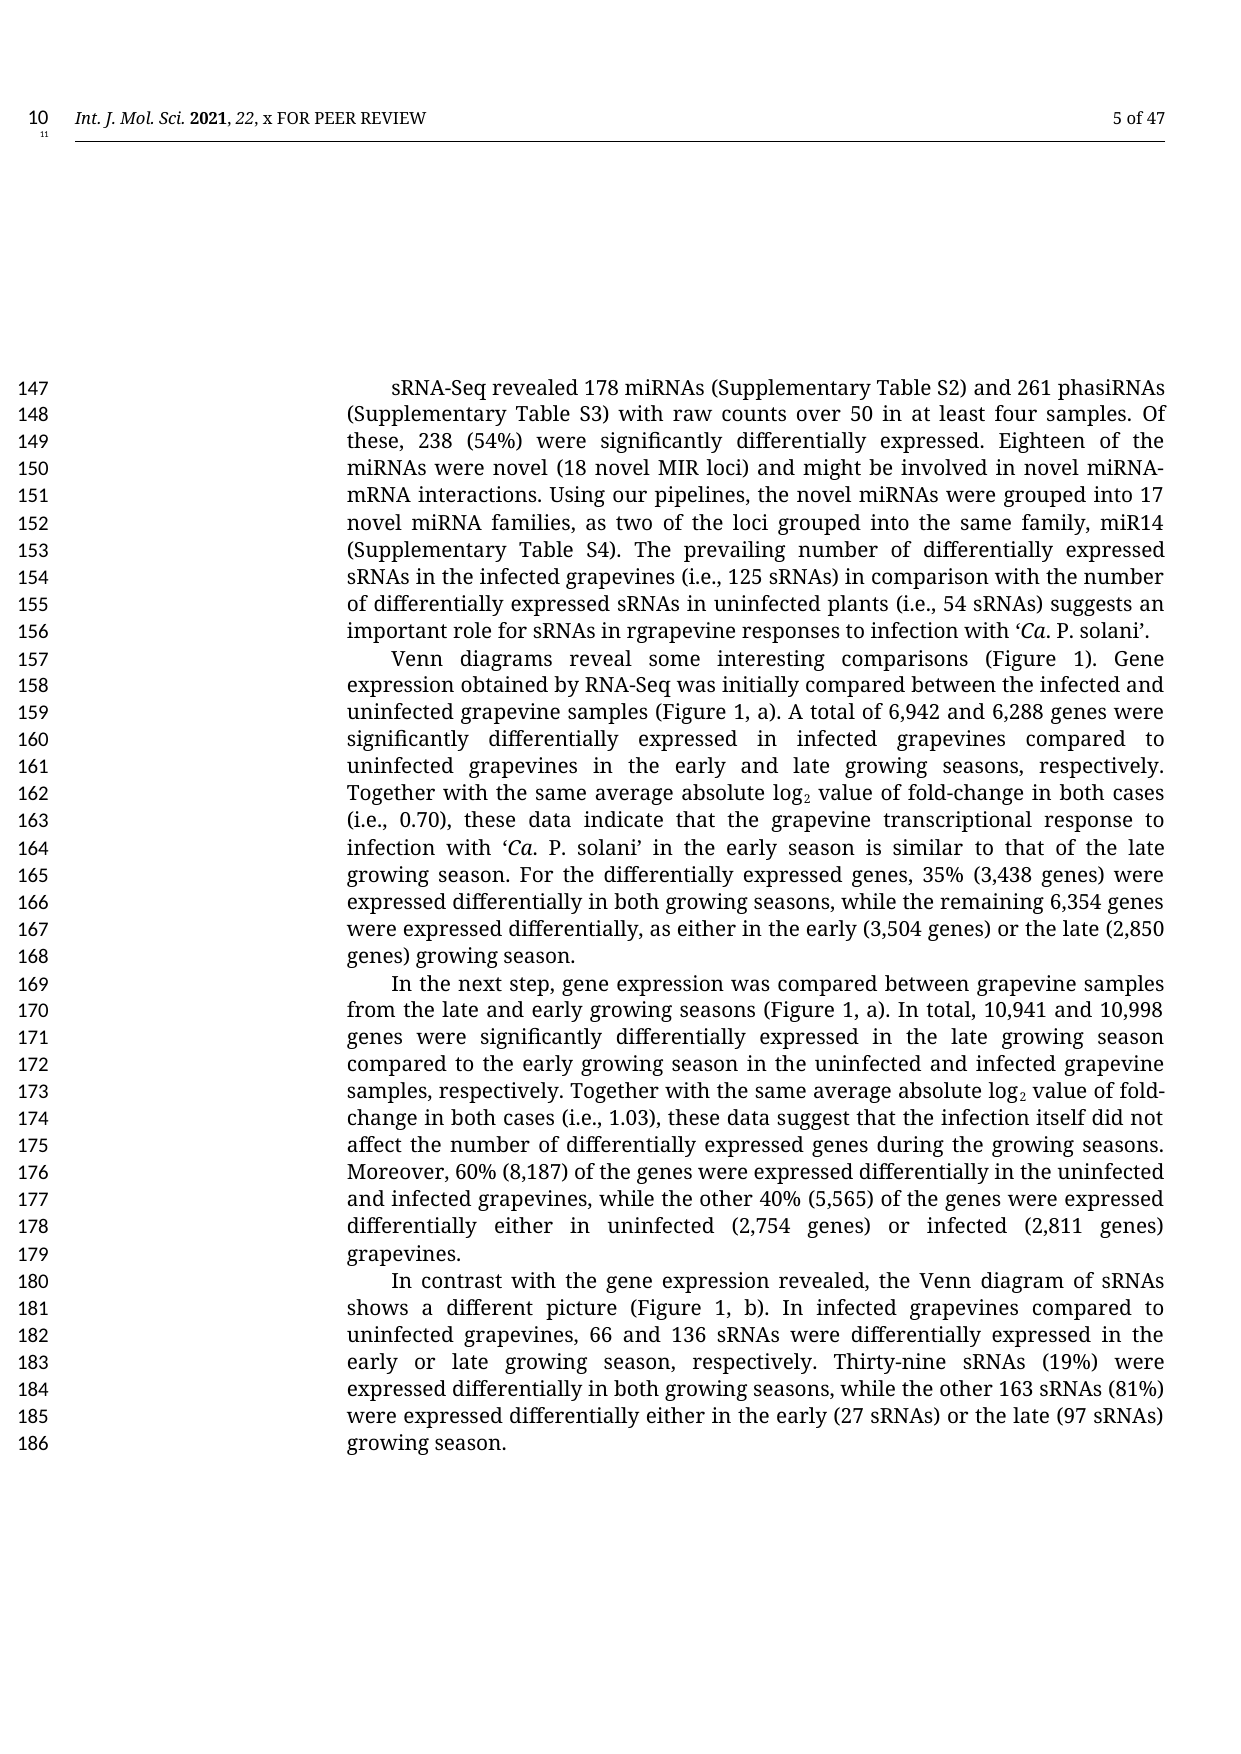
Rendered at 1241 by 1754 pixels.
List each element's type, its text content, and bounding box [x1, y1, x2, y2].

text sRNA-Seq revealed 178 miRNAs (Supplementary Table S2) and 261 phasiRNAs (Supplementary Table S3) with raw counts over 50 in at least four samples. Of these, 238 (54%) were significantly differentially expressed. Eighteen of the miRNAs were novel (18 novel MIR loci) and might be involved in novel miRNA-mRNA interactions. Using our pipelines, the novel miRNAs were grouped into 17 novel miRNA families, as two of the loci grouped into the same family, miR14 (Supplementary Table S4). The prevailing number of differentially expressed sRNAs in the infected grapevines (i.e., 125 sRNAs) in comparison with the number of differentially expressed sRNAs in uninfected plants (i.e., 54 sRNAs) suggests an important role for sRNAs in rgrapevine responses to infection with ‘Ca. P. solani’. [347, 374, 1165, 644]
text In the next step, gene expression was compared between grapevine samples from the late and early growing seasons (Figure 1, a). In total, 10,941 and 10,998 genes were significantly differentially expressed in the late growing season compared to the early growing season in the uninfected and infected grapevine samples, respectively. Together with the same average absolute log2 value of fold-change in both cases (i.e., 1.03), these data suggest that the infection itself did not affect the number of differentially expressed genes during the growing seasons. Moreover, 60% (8,187) of the genes were expressed differentially in the uninfected and infected grapevines, while the other 40% (5,565) of the genes were expressed differentially either in uninfected (2,754 genes) or infected (2,811 genes) grapevines. [347, 969, 1165, 1267]
text In contrast with the gene expression revealed, the Venn diagram of sRNAs shows a different picture (Figure 1, b). In infected grapevines compared to uninfected grapevines, 66 and 136 sRNAs were differentially expressed in the early or late growing season, respectively. Thirty-nine sRNAs (19%) were expressed differentially in both growing seasons, while the other 163 sRNAs (81%) were expressed differentially either in the early (27 sRNAs) or the late (97 sRNAs) growing season. [347, 1267, 1165, 1457]
text Venn diagrams reveal some interesting comparisons (Figure 1). Gene expression obtained by RNA-Seq was initially compared between the infected and uninfected grapevine samples (Figure 1, a). A total of 6,942 and 6,288 genes were significantly differentially expressed in infected grapevines compared to uninfected grapevines in the early and late growing seasons, respectively. Together with the same average absolute log2 value of fold-change in both cases (i.e., 0.70), these data indicate that the grapevine transcriptional response to infection with ‘Ca. P. solani’ in the early season is similar to that of the late growing season. For the differentially expressed genes, 35% (3,438 genes) were expressed differentially in both growing seasons, while the remaining 6,354 genes were expressed differentially, as either in the early (3,504 genes) or the late (2,850 genes) growing season. [347, 644, 1165, 969]
